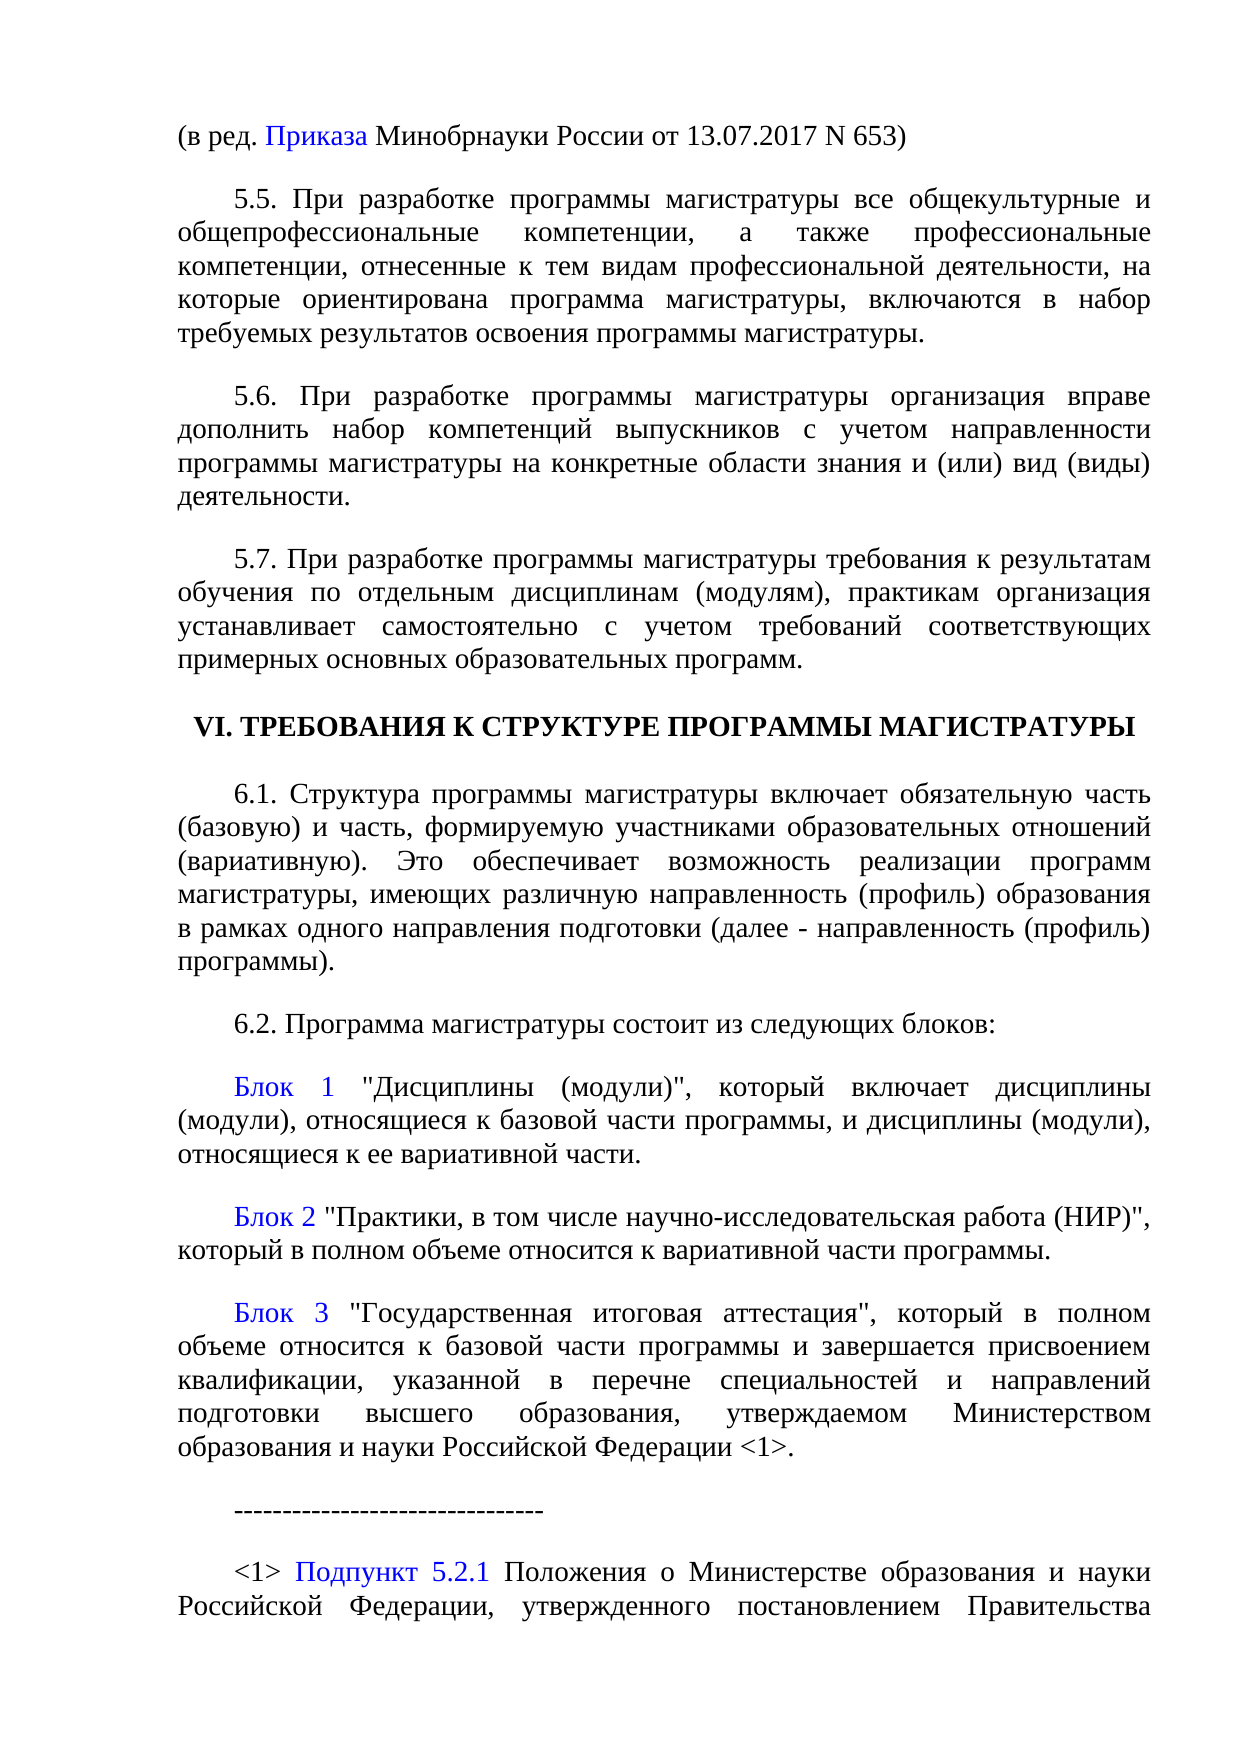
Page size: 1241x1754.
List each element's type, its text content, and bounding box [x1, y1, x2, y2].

text (в ред. Приказа Минобрнауки России от 13.07.2017 N 653) [177, 118, 1152, 152]
text 6.2. Программа магистратуры состоит из следующих блоков: [177, 1006, 1152, 1040]
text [177, 1554, 1152, 1622]
text 5.6. При разработке программы магистратуры организация вправе дополнить набор компетенций выпускников с учетом направленности программы магистратуры на конкретные области знания и (или) вид (виды) деятельности. [177, 378, 1152, 512]
text 6.1. Структура программы магистратуры включает обязательную часть (базовую) и часть, формируемую участниками образовательных отношений (вариативную). Это обеспечивает возможность реализации программ магистратуры, имеющих различную направленность (профиль) образования в рамках одного направления подготовки (далее - направленность (профиль) программы). [177, 776, 1152, 977]
title VI. ТРЕБОВАНИЯ К СТРУКТУРЕ ПРОГРАММЫ МАГИСТРАТУРЫ [177, 709, 1152, 742]
text 5.7. При разработке программы магистратуры требования к результатам обучения по отдельным дисциплинам (модулям), практикам организация устанавливает самостоятельно с учетом требований соответствующих примерных основных образовательных программ. [177, 541, 1152, 675]
text Блок 2 "Практики, в том числе научно-исследовательская работа (НИР)", который в полном объеме относится к вариативной части программы. [177, 1199, 1152, 1266]
text Блок 1 "Дисциплины (модули)", который включает дисциплины (модули), относящиеся к базовой части программы, и дисциплины (модули), относящиеся к ее вариативной части. [177, 1069, 1152, 1169]
text 5.5. При разработке программы магистратуры все общекультурные и общепрофессиональные компетенции, а также профессиональные компетенции, отнесенные к тем видам профессиональной деятельности, на которые ориентирована программа магистратуры, включаются в набор требуемых результатов освоения программы магистратуры. [177, 181, 1152, 348]
text -------------------------------- [177, 1492, 1152, 1525]
text Блок 3 "Государственная итоговая аттестация", который в полном объеме относится к базовой части программы и завершается присвоением квалификации, указанной в перечне специальностей и направлений подготовки высшего образования, утверждаемом Министерством образования и науки Российской Федерации <1>. [177, 1295, 1152, 1463]
